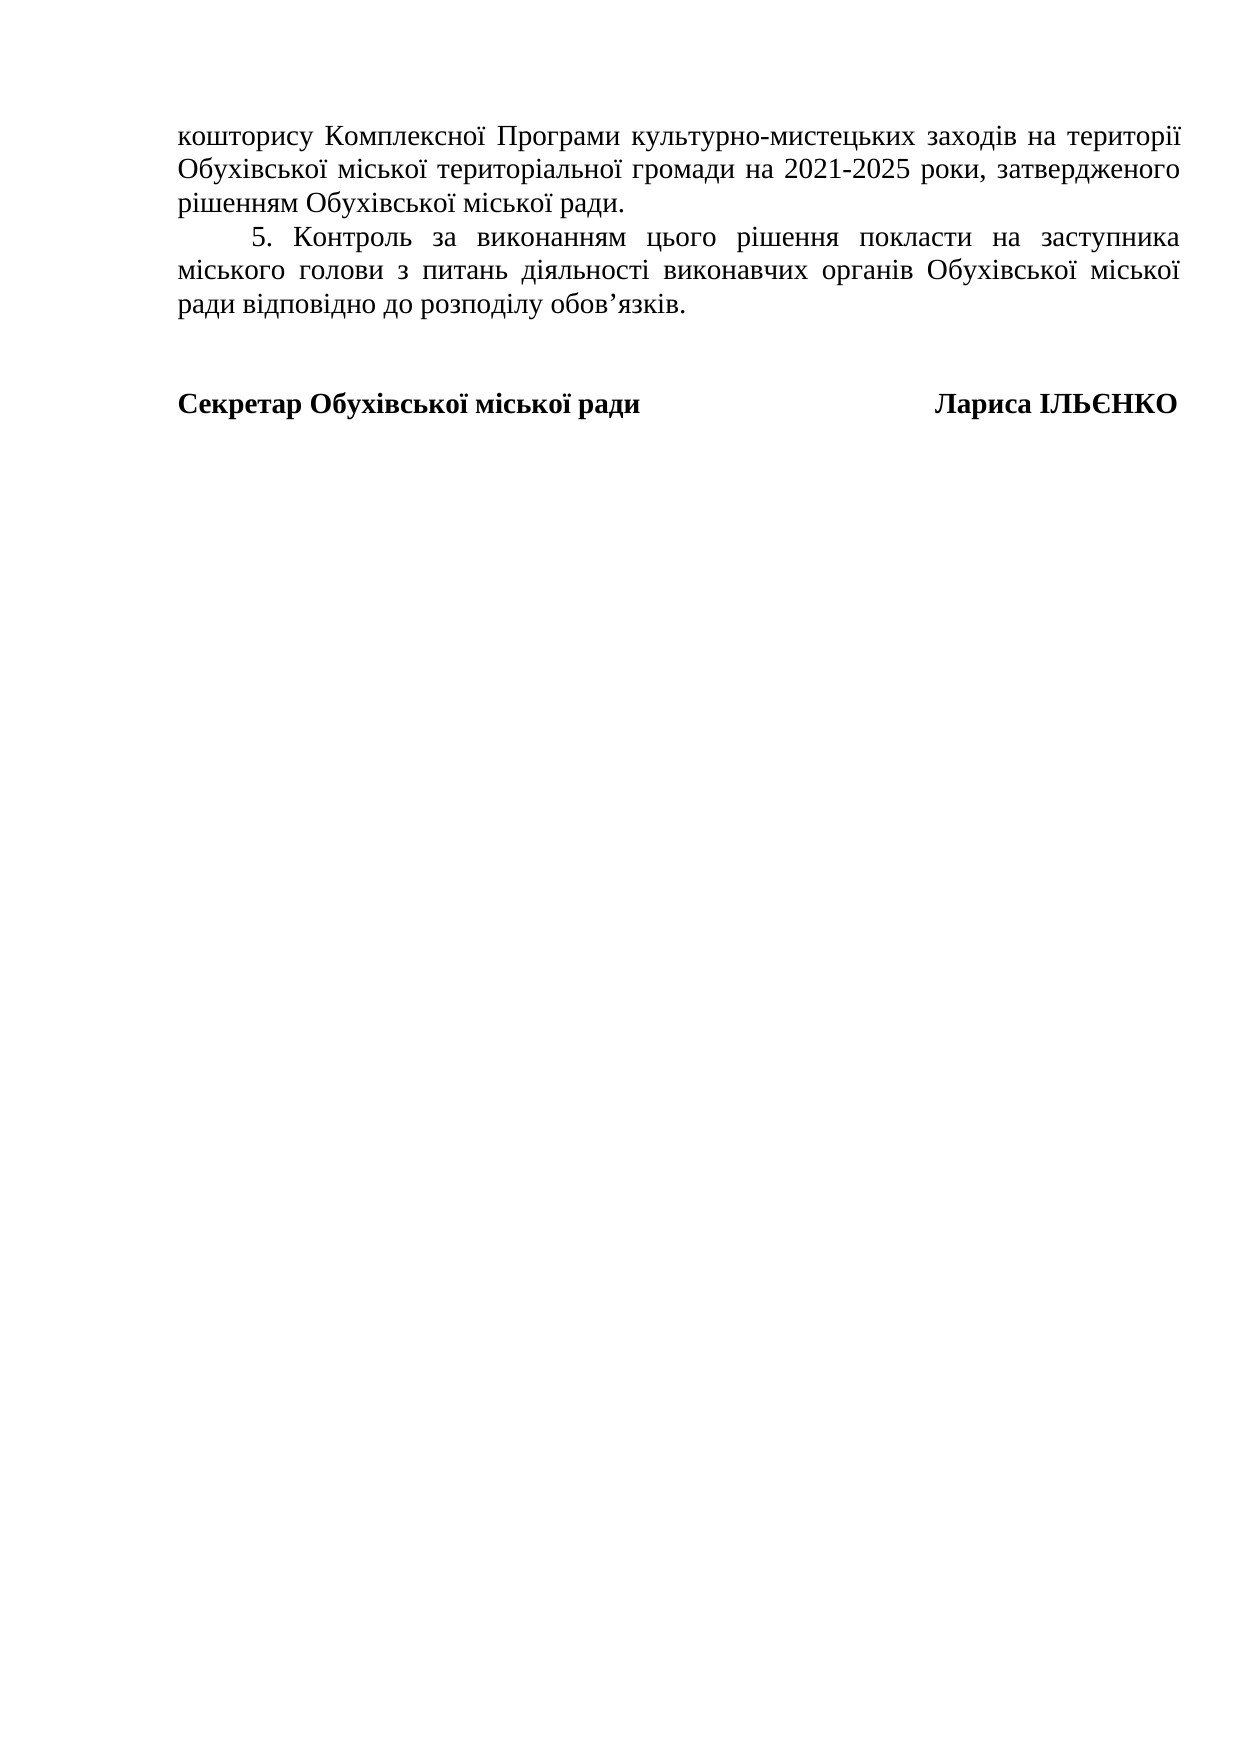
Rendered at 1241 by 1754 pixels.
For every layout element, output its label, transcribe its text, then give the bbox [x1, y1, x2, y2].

text Секретар Обухівської міської ради Лариса ІЛЬЄНКО [177, 386, 1181, 420]
text 5. Контроль за виконанням цього рішення покласти на заступника міського голови з питань діяльності виконавчих органів Обухівської міської ради відповідно до розподілу обов’язків. [177, 219, 1181, 319]
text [177, 118, 1181, 219]
